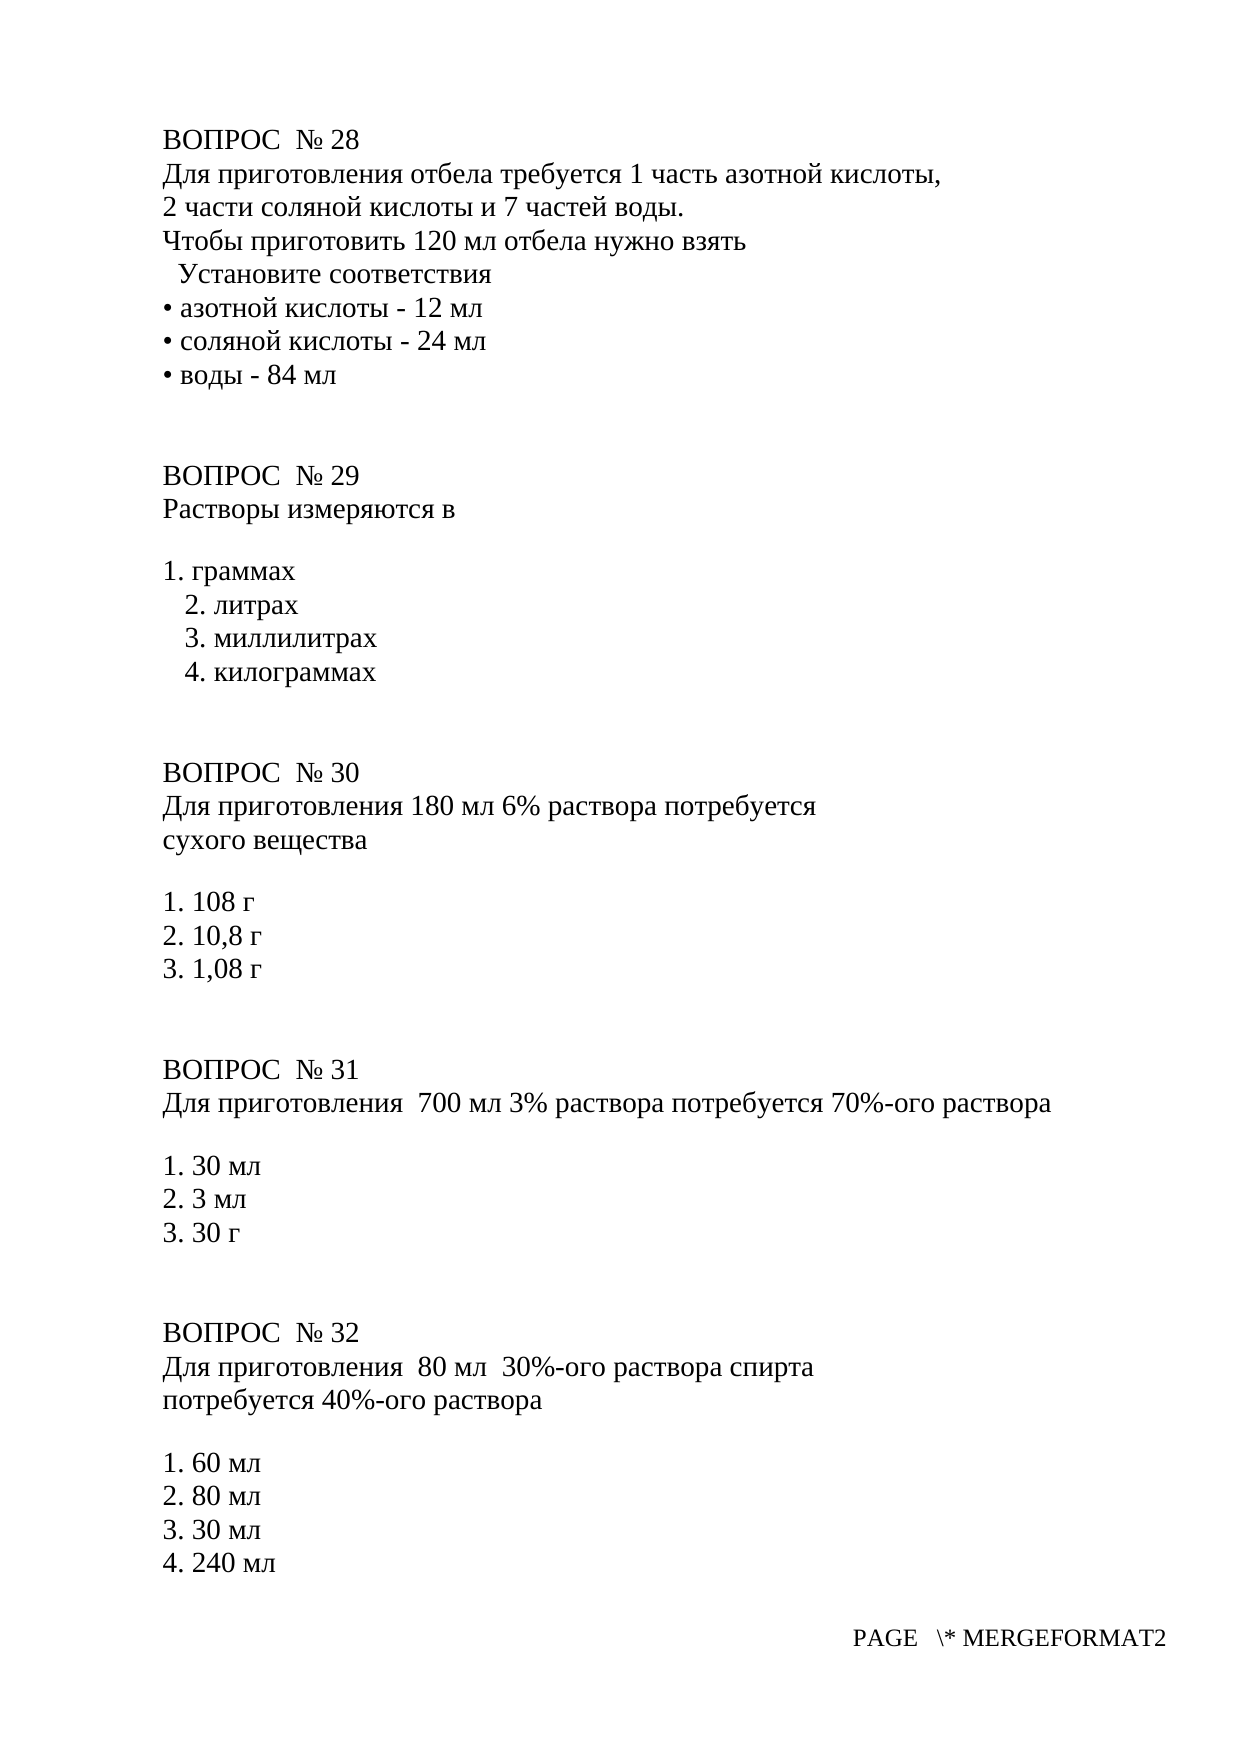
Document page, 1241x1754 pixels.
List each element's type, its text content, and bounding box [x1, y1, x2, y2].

text 1. 30 мл [162, 1148, 1167, 1181]
text 1. 108 г [162, 884, 1167, 918]
text • соляной кислоты - 24 мл [162, 323, 1167, 357]
text сухого вещества [162, 822, 1167, 855]
text потребуется 40%-ого раствора [162, 1382, 1167, 1416]
text ВОПРОС № 30 [162, 755, 1167, 788]
text Для приготовления отбела требуется 1 часть азотной кислоты, [162, 156, 1167, 189]
text Растворы измеряются в [162, 491, 1167, 525]
text 3. 30 г [162, 1215, 1167, 1248]
text Для приготовления 700 мл 3% раствора потребуется 70%-ого раствора [162, 1085, 1167, 1119]
text 3. 30 мл [162, 1512, 1167, 1545]
text ВОПРОС № 28 [162, 122, 1167, 156]
text 2. литрах [162, 587, 1167, 621]
text Чтобы приготовить 120 мл отбела нужно взять [162, 223, 1167, 256]
text 1. 60 мл [162, 1445, 1167, 1478]
text 3. 1,08 г [162, 951, 1167, 985]
text ВОПРОС № 31 [162, 1052, 1167, 1085]
text • азотной кислоты - 12 мл [162, 290, 1167, 323]
text 4. килограммах [162, 654, 1167, 688]
text 3. миллилитрах [162, 621, 1167, 654]
text • воды - 84 мл [162, 357, 1167, 391]
text ВОПРОС № 29 [162, 458, 1167, 491]
text 1. граммах [162, 553, 1167, 587]
text Установите соответствия [162, 256, 1167, 290]
text ВОПРОС № 32 [162, 1315, 1167, 1349]
text 2 части соляной кислоты и 7 частей воды. [162, 189, 1167, 223]
text 2. 3 мл [162, 1181, 1167, 1215]
text Для приготовления 80 мл 30%-ого раствора спирта [162, 1349, 1167, 1382]
text 2. 80 мл [162, 1478, 1167, 1512]
text 4. 240 мл [162, 1545, 1167, 1579]
text 2. 10,8 г [162, 918, 1167, 951]
text Для приготовления 180 мл 6% раствора потребуется [162, 788, 1167, 822]
